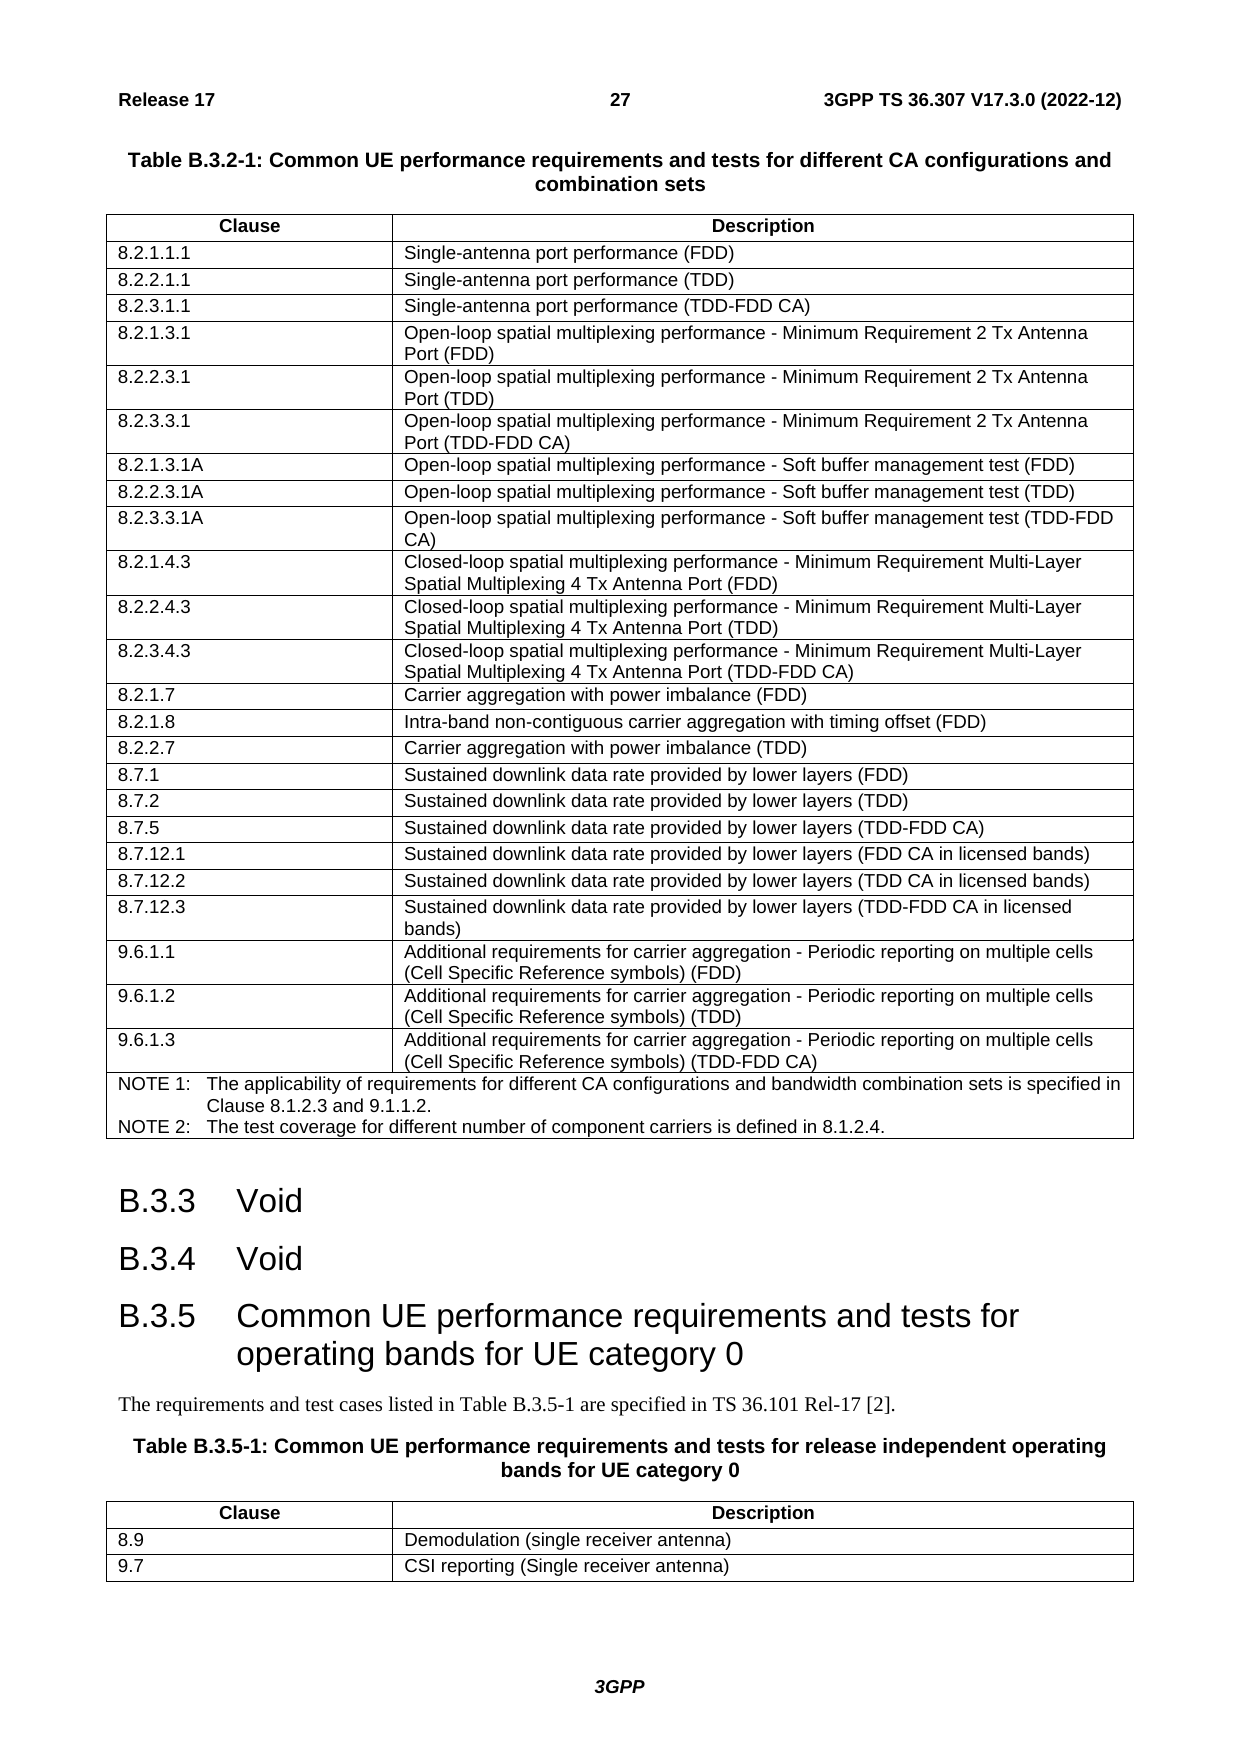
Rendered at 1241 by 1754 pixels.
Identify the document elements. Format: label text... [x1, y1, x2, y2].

table_cell 8.2.2.3.1 [107, 366, 392, 409]
table_cell 8.7.1 [107, 764, 392, 789]
table_cell 8.7.2 [107, 790, 392, 816]
table_cell 8.2.2.3.1A [107, 481, 392, 506]
table_cell Carrier aggregation with power imbalance (TDD) [393, 737, 1133, 762]
table_header Clause [107, 215, 392, 241]
table_cell 8.2.1.3.1A [107, 454, 392, 479]
table_cell Single-antenna port performance (TDD-FDD CA) [393, 295, 1133, 321]
table_cell Open-loop spatial multiplexing performance - Minimum Requirement 2 Tx Antenna Port (FDD) [393, 322, 1133, 365]
table_cell 9.6.1.2 [107, 985, 392, 1028]
table_cell CSI reporting (Single receiver antenna) [393, 1555, 1133, 1581]
table_cell 8.7.5 [107, 817, 392, 842]
table_cell Sustained downlink data rate provided by lower layers (FDD CA in licensed bands) [393, 843, 1133, 869]
table_cell 8.2.1.3.1 [107, 322, 392, 365]
table_cell Open-loop spatial multiplexing performance - Soft buffer management test (FDD) [393, 454, 1133, 479]
table_cell 8.2.3.1.1 [107, 295, 392, 321]
table_cell 9.6.1.3 [107, 1029, 392, 1072]
table_cell Single-antenna port performance (TDD) [393, 269, 1133, 294]
table_cell Single-antenna port performance (FDD) [393, 242, 1133, 267]
table_cell 8.2.3.4.3 [107, 640, 392, 683]
table_cell Sustained downlink data rate provided by lower layers (TDD) [393, 790, 1133, 816]
table_cell 8.2.1.8 [107, 710, 392, 736]
table_cell 9.6.1.1 [107, 941, 392, 984]
table_cell 8.2.1.1.1 [107, 242, 392, 267]
table_cell Sustained downlink data rate provided by lower layers (FDD) [393, 764, 1133, 789]
table_cell Sustained downlink data rate provided by lower layers (TDD-FDD CA in licensed bands) [393, 896, 1133, 939]
table_cell Intra-band non-contiguous carrier aggregation with timing offset (FDD) [393, 710, 1133, 736]
subtitle B.3.4 Void [118, 1239, 1122, 1277]
table_cell Sustained downlink data rate provided by lower layers (TDD CA in licensed bands) [393, 870, 1133, 895]
table_cell 8.7.12.1 [107, 843, 392, 869]
table_cell NOTE 1: The applicability of requirements for different CA configurations and bandwidth combination sets is specified in Clause 8.1.2.3 and 9.1.1.2. NOTE 2: The test coverage for different number of component carriers is defined in 8.1.2.4. [107, 1073, 1133, 1138]
table_cell Carrier aggregation with power imbalance (FDD) [393, 684, 1133, 709]
table_cell Closed-loop spatial multiplexing performance - Minimum Requirement Multi-Layer Spatial Multiplexing 4 Tx Antenna Port (TDD) [393, 596, 1133, 639]
table_header Description [393, 215, 1133, 241]
table_cell Open-loop spatial multiplexing performance - Minimum Requirement 2 Tx Antenna Port (TDD) [393, 366, 1133, 409]
table_cell Open-loop spatial multiplexing performance - Minimum Requirement 2 Tx Antenna Port (TDD-FDD CA) [393, 410, 1133, 453]
table_cell Demodulation (single receiver antenna) [393, 1529, 1133, 1554]
table_cell Closed-loop spatial multiplexing performance - Minimum Requirement Multi-Layer Spatial Multiplexing 4 Tx Antenna Port (FDD) [393, 551, 1133, 594]
table_cell 8.7.12.2 [107, 870, 392, 895]
table_cell Open-loop spatial multiplexing performance - Soft buffer management test (TDD) [393, 481, 1133, 506]
table_cell 8.7.12.3 [107, 896, 392, 939]
table_cell 8.2.2.4.3 [107, 596, 392, 639]
table_cell 8.2.3.3.1A [107, 507, 392, 550]
table_cell 8.2.2.7 [107, 737, 392, 762]
table_header Clause [107, 1502, 392, 1528]
table_cell Open-loop spatial multiplexing performance - Soft buffer management test (TDD-FDD CA) [393, 507, 1133, 550]
table_cell 8.2.2.1.1 [107, 269, 392, 294]
table_cell 8.2.1.7 [107, 684, 392, 709]
table_cell 8.2.3.3.1 [107, 410, 392, 453]
text Table B.3.2-1: Common UE performance requirements and tests for different CA configurations and combination sets [118, 148, 1122, 196]
text Table B.3.5-1: Common UE performance requirements and tests for release independent operating bands for UE category 0 [118, 1434, 1122, 1482]
table_cell 8.9 [107, 1529, 392, 1554]
subtitle B.3.3 Void [118, 1182, 1122, 1220]
table_cell 9.7 [107, 1555, 392, 1581]
table_cell 8.2.1.4.3 [107, 551, 392, 594]
table_cell Additional requirements for carrier aggregation - Periodic reporting on multiple cells (Cell Specific Reference symbols) (TDD) [393, 985, 1133, 1028]
table_cell Closed-loop spatial multiplexing performance - Minimum Requirement Multi-Layer Spatial Multiplexing 4 Tx Antenna Port (TDD-FDD CA) [393, 640, 1133, 683]
table_header Description [393, 1502, 1133, 1528]
text The requirements and test cases listed in Table B.3.5-1 are specified in TS 36.101 Rel-17 [2]. [118, 1392, 1122, 1416]
subtitle B.3.5 Common UE performance requirements and tests for operating bands for UE category 0 [118, 1296, 1122, 1373]
table_cell Additional requirements for carrier aggregation - Periodic reporting on multiple cells (Cell Specific Reference symbols) (TDD-FDD CA) [393, 1029, 1133, 1072]
table_cell Sustained downlink data rate provided by lower layers (TDD-FDD CA) [393, 817, 1133, 842]
table_cell Additional requirements for carrier aggregation - Periodic reporting on multiple cells (Cell Specific Reference symbols) (FDD) [393, 941, 1133, 984]
